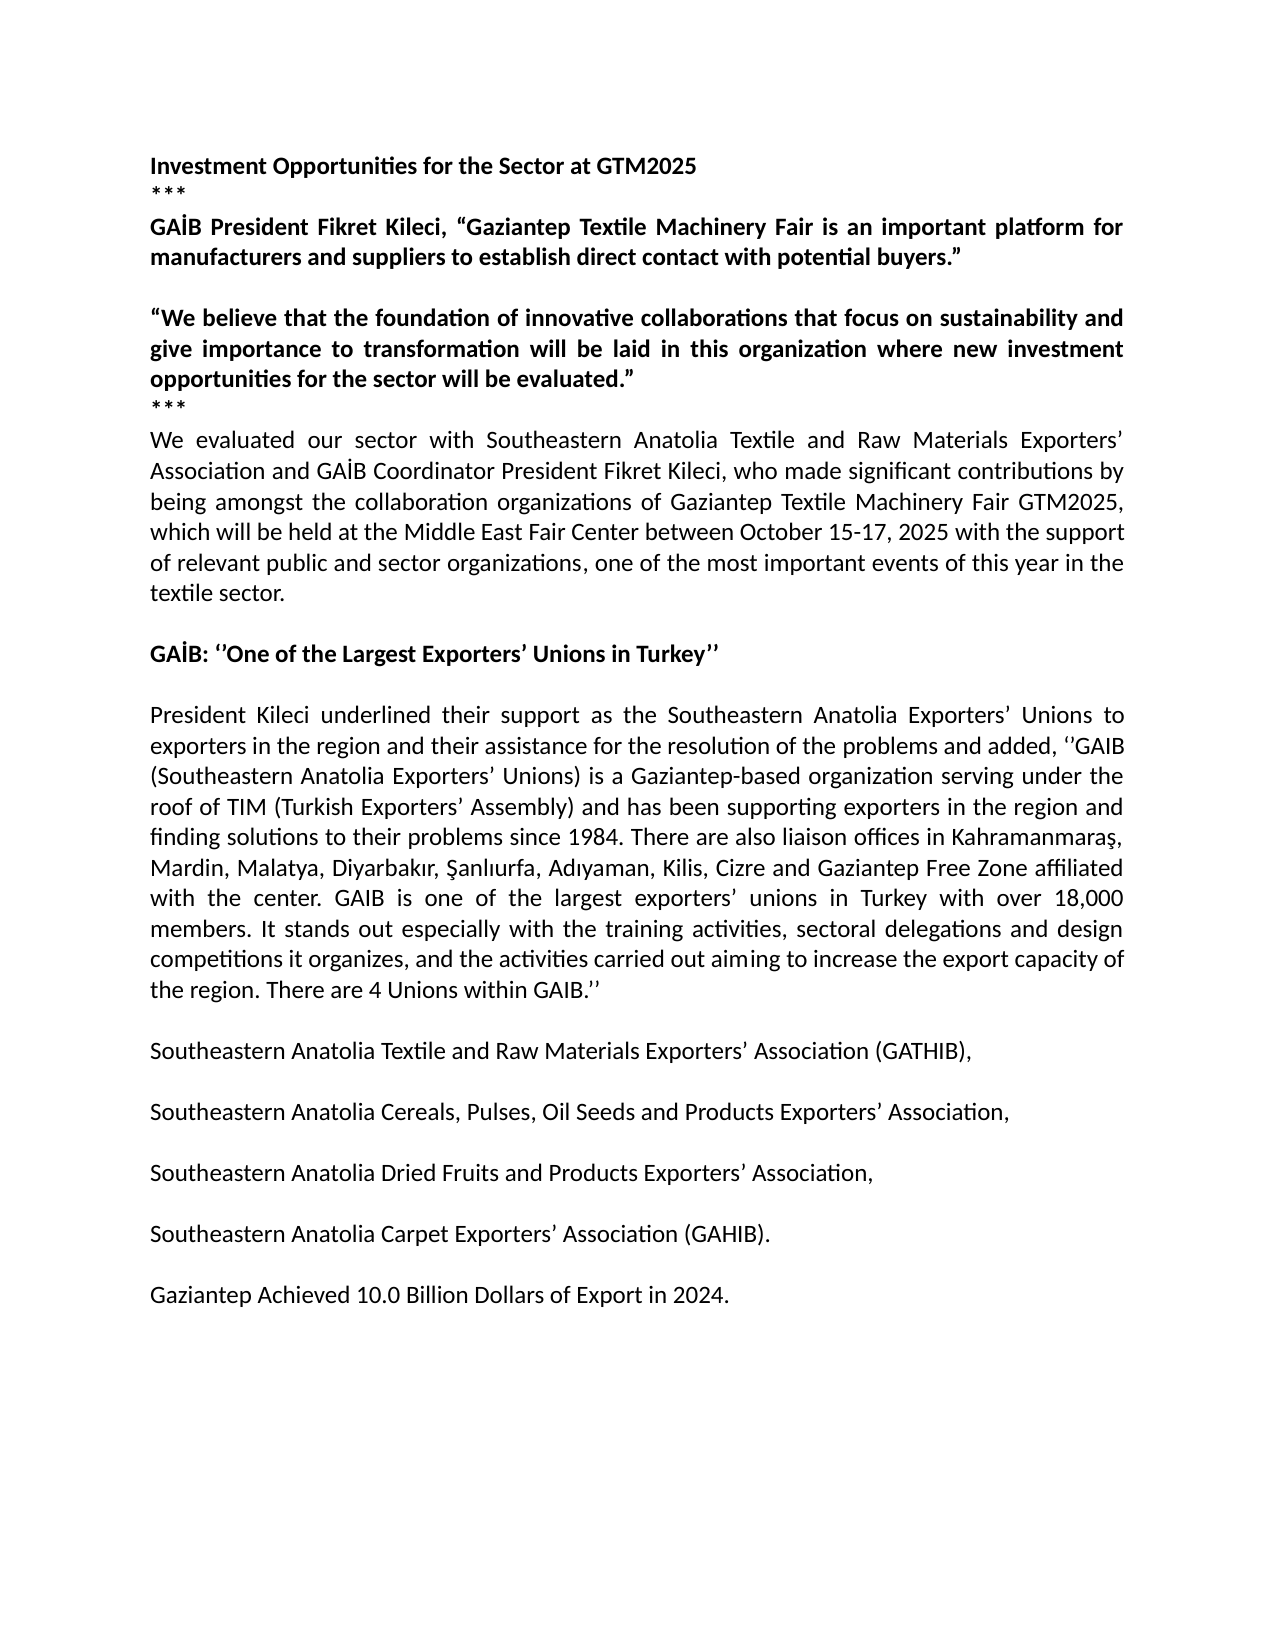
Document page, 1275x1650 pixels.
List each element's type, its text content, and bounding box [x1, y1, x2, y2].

text *** [150, 394, 1125, 425]
text Southeastern Anatolia Dried Fruits and Products Exporters’ Association, [150, 1157, 1125, 1188]
text We evaluated our sector with Southeastern Anatolia Textile and Raw Materials Exporters’ Association and GAİB Coordinator President Fikret Kileci, who made significant contributions by being amongst the collaboration organizations of Gaziantep Textile Machinery Fair GTM2025, which will be held at the Middle East Fair Center between October 15-17, 2025 with the support of relevant public and sector organizations, one of the most important events of this year in the textile sector. [150, 425, 1125, 608]
text Southeastern Anatolia Carpet Exporters’ Association (GAHIB). [150, 1218, 1125, 1249]
text President Kileci underlined their support as the Southeastern Anatolia Exporters’ Unions to exporters in the region and their assistance for the resolution of the problems and added, ‘’GAIB (Southeastern Anatolia Exporters’ Unions) is a Gaziantep-based organization serving under the roof of TIM (Turkish Exporters’ Assembly) and has been supporting exporters in the region and finding solutions to their problems since 1984. There are also liaison offices in Kahramanmaraş, Mardin, Malatya, Diyarbakır, Şanlıurfa, Adıyaman, Kilis, Cizre and Gaziantep Free Zone affiliated with the center. GAIB is one of the largest exporters’ unions in Turkey with over 18,000 members. It stands out especially with the training activities, sectoral delegations and design competitions it organizes, and the activities carried out aiming to increase the export capacity of the region. There are 4 Unions within GAIB.’’ [150, 699, 1125, 1004]
text Southeastern Anatolia Cereals, Pulses, Oil Seeds and Products Exporters’ Association, [150, 1096, 1125, 1127]
text Southeastern Anatolia Textile and Raw Materials Exporters’ Association (GATHIB), [150, 1035, 1125, 1066]
text Investment Opportunities for the Sector at GTM2025 [150, 150, 1125, 181]
text GAİB: ‘’One of the Largest Exporters’ Unions in Turkey’’ [150, 638, 1125, 669]
text GAİB President Fikret Kileci, “Gaziantep Textile Machinery Fair is an important platform for manufacturers and suppliers to establish direct contact with potential buyers.” [150, 211, 1125, 272]
text “We believe that the foundation of innovative collaborations that focus on sustainability and give importance to transformation will be laid in this organization where new investment opportunities for the sector will be evaluated.” [150, 303, 1125, 394]
text Gaziantep Achieved 10.0 Billion Dollars of Export in 2024. [150, 1279, 1125, 1310]
text *** [150, 181, 1125, 211]
